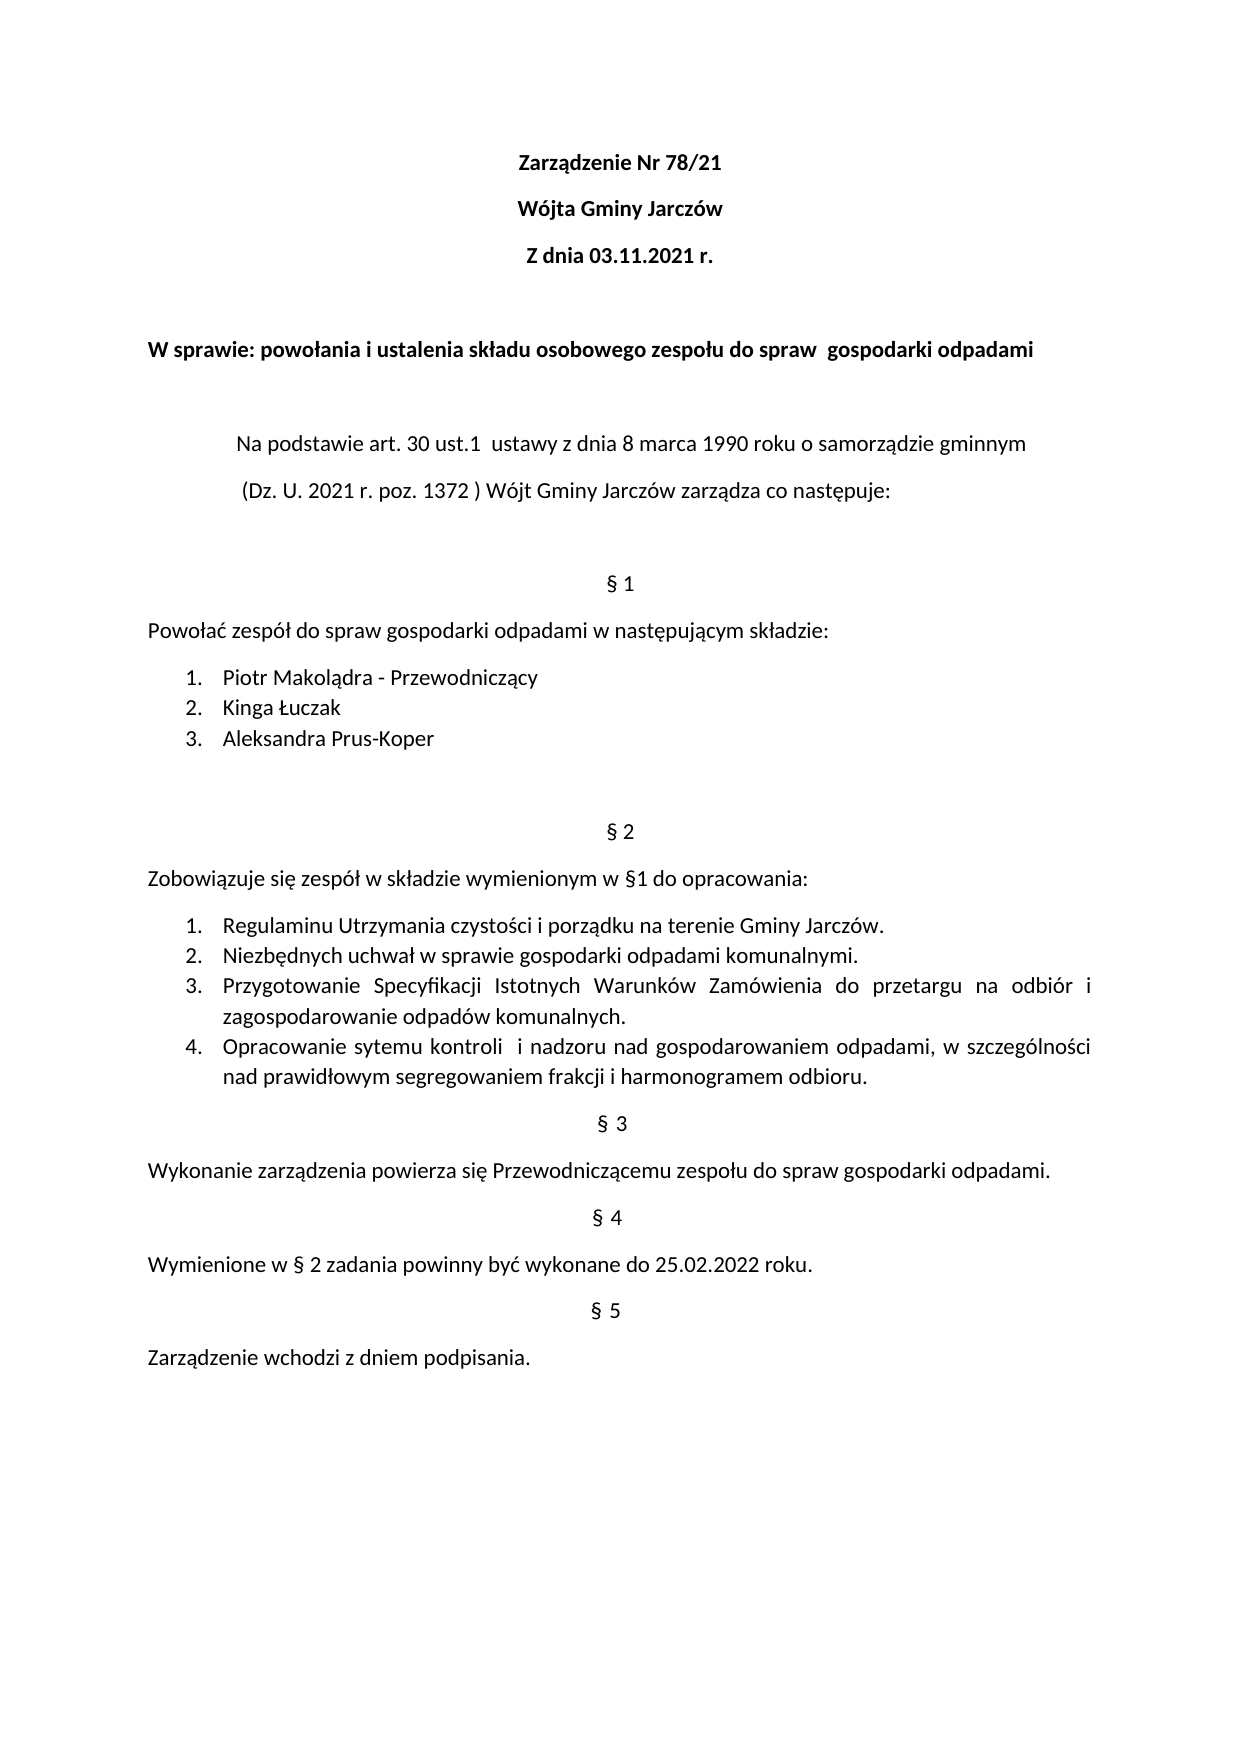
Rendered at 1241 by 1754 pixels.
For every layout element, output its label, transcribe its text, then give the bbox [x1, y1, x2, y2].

text § 5 [148, 1297, 1093, 1324]
list Regulaminu Utrzymania czystości i porządku na terenie Gminy Jarczów. [185, 911, 1093, 939]
text Z dnia 03.11.2021 r. [148, 241, 1093, 269]
list Aleksandra Prus-Koper [185, 724, 1093, 752]
text Powołać zespół do spraw gospodarki odpadami w następującym składzie: [148, 616, 1093, 644]
text Zobowiązuje się zespół w składzie wymienionym w §1 do opracowania: [148, 864, 1093, 892]
text (Dz. U. 2021 r. poz. 1372 ) Wójt Gminy Jarczów zarządza co następuje: [148, 476, 1093, 504]
text Na podstawie art. 30 ust.1 ustawy z dnia 8 marca 1990 roku o samorządzie gminnym [148, 429, 1093, 457]
list Opracowanie sytemu kontroli i nadzoru nad gospodarowaniem odpadami, w szczególności nad prawidłowym segregowaniem frakcji i harmonogramem odbioru. [185, 1032, 1093, 1090]
text Wymienione w § 2 zadania powinny być wykonane do 25.02.2022 roku. [148, 1250, 1093, 1278]
list Kinga Łuczak [185, 693, 1093, 721]
text § 4 [185, 1203, 1093, 1231]
text Wykonanie zarządzenia powierza się Przewodniczącemu zespołu do spraw gospodarki odpadami. [148, 1156, 1093, 1184]
text § 2 [148, 817, 1093, 845]
text Zarządzenie wchodzi z dniem podpisania. [148, 1343, 1093, 1371]
text Zarządzenie Nr 78/21 [148, 148, 1093, 176]
list Piotr Makolądra - Przewodniczący [185, 663, 1093, 691]
text Wójta Gminy Jarczów [148, 194, 1093, 222]
list Niezbędnych uchwał w sprawie gospodarki odpadami komunalnymi. [185, 941, 1093, 969]
list Przygotowanie Specyfikacji Istotnych Warunków Zamówienia do przetargu na odbiór i zagospodarowanie odpadów komunalnych. [185, 972, 1093, 1030]
text W sprawie: powołania i ustalenia składu osobowego zespołu do spraw gospodarki odpadami [148, 335, 1093, 363]
text § 1 [148, 569, 1093, 597]
text § 3 [185, 1109, 1093, 1137]
